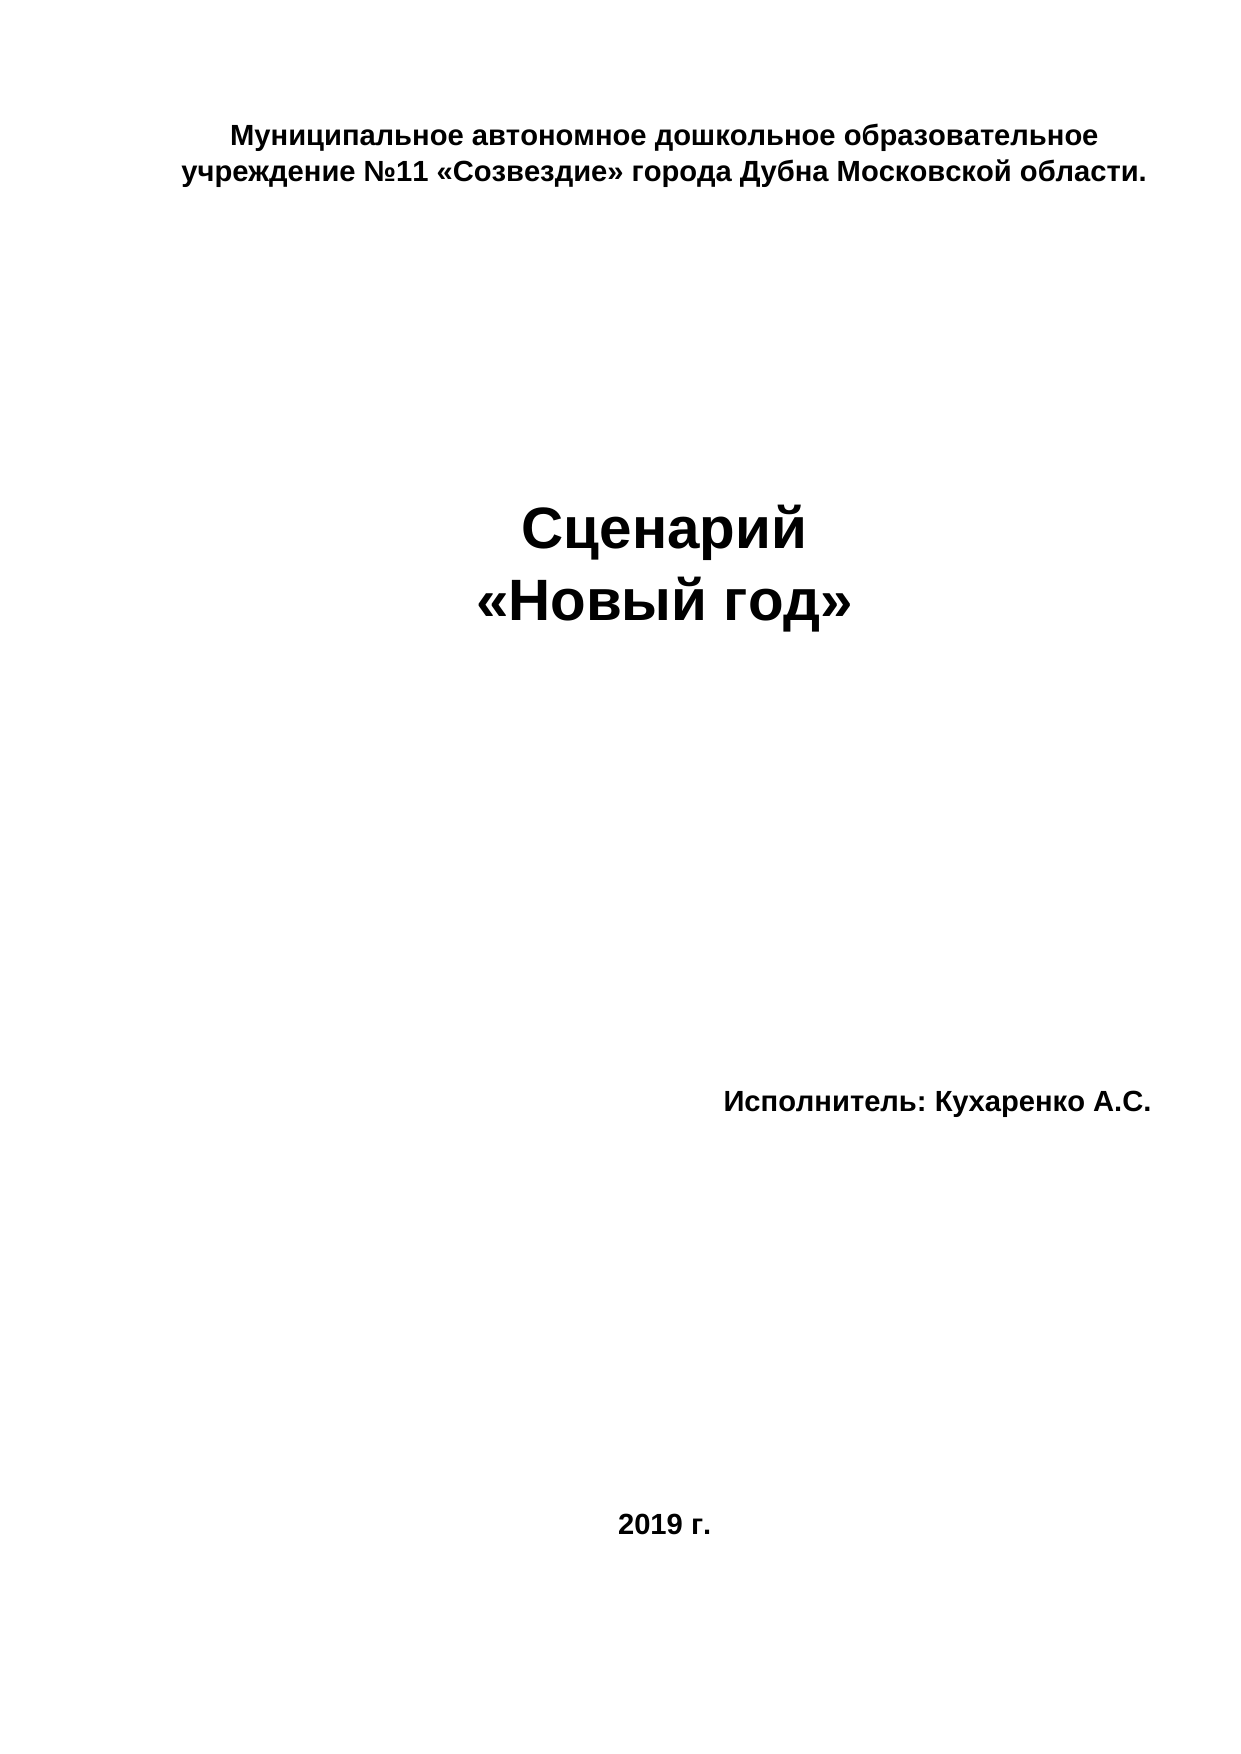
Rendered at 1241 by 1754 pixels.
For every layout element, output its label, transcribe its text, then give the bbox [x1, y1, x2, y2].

text 2019 г. [177, 1507, 1152, 1540]
text Сценарий «Новый год» [177, 493, 1152, 633]
text Муниципальное автономное дошкольное образовательное учреждение №11 «Созвездие» города Дубна Московской области. [177, 118, 1152, 188]
text Исполнитель: Кухаренко А.С. [177, 1084, 1152, 1118]
